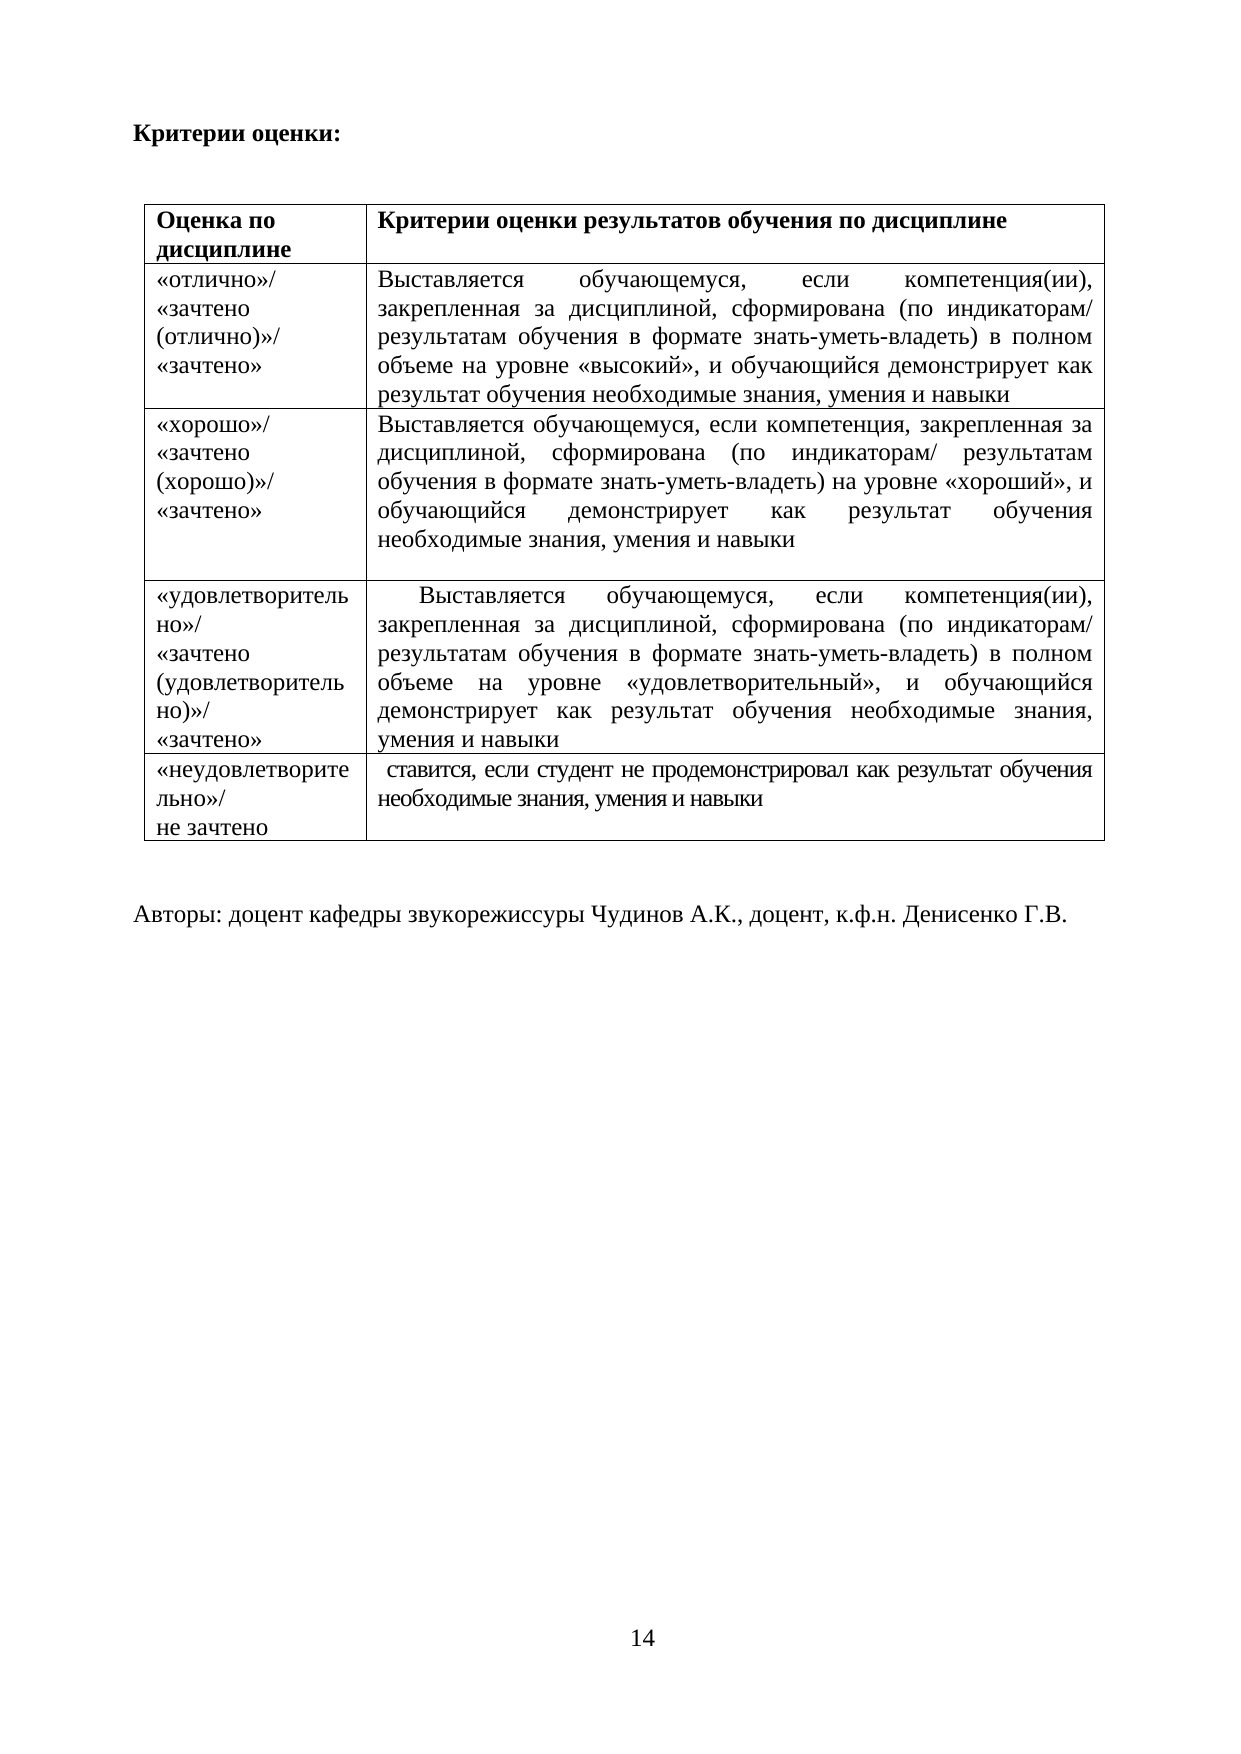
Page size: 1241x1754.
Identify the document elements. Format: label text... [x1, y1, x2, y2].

table_header Критерии оценки результатов обучения по дисциплине [367, 205, 1104, 263]
text Критерии оценки: [133, 118, 1152, 147]
table_cell «неудовлетворительно»/ не зачтено [145, 754, 366, 840]
table_header Оценка по дисциплине [145, 205, 366, 263]
table_cell ставится, если студент не продемонстрировал как результат обучения необходимые знания, умения и навыки [367, 754, 1104, 840]
text Авторы: доцент кафедры звукорежиссуры Чудинов А.К., доцент, к.ф.н. Денисенко Г.В. [133, 899, 1152, 928]
table_cell Выставляется обучающемуся, если компетенция, закрепленная за дисциплиной, сформирована (по индикаторам/ результатам обучения в формате знать-уметь-владеть) на уровне «хороший», и обучающийся демонстрирует как результат обучения необходимые знания, умения и навыки [367, 409, 1104, 579]
table_cell «хорошо»/ «зачтено (хорошо)»/ «зачтено» [145, 409, 366, 579]
table_cell Выставляется обучающемуся, если компетенция(ии), закрепленная за дисциплиной, сформирована (по индикаторам/ результатам обучения в формате знать-уметь-владеть) в полном объеме на уровне «высокий», и обучающийся демонстрирует как результат обучения необходимые знания, умения и навыки [367, 264, 1104, 408]
table_cell «отлично»/ «зачтено (отлично)»/ «зачтено» [145, 264, 366, 408]
table_cell Выставляется обучающемуся, если компетенция(ии), закрепленная за дисциплиной, сформирована (по индикаторам/ результатам обучения в формате знать-уметь-владеть) в полном объеме на уровне «удовлетворительный», и обучающийся демонстрирует как результат обучения необходимые знания, умения и навыки [367, 581, 1104, 753]
table_cell «удовлетворительно»/ «зачтено (удовлетворительно)»/ «зачтено» [145, 581, 366, 753]
